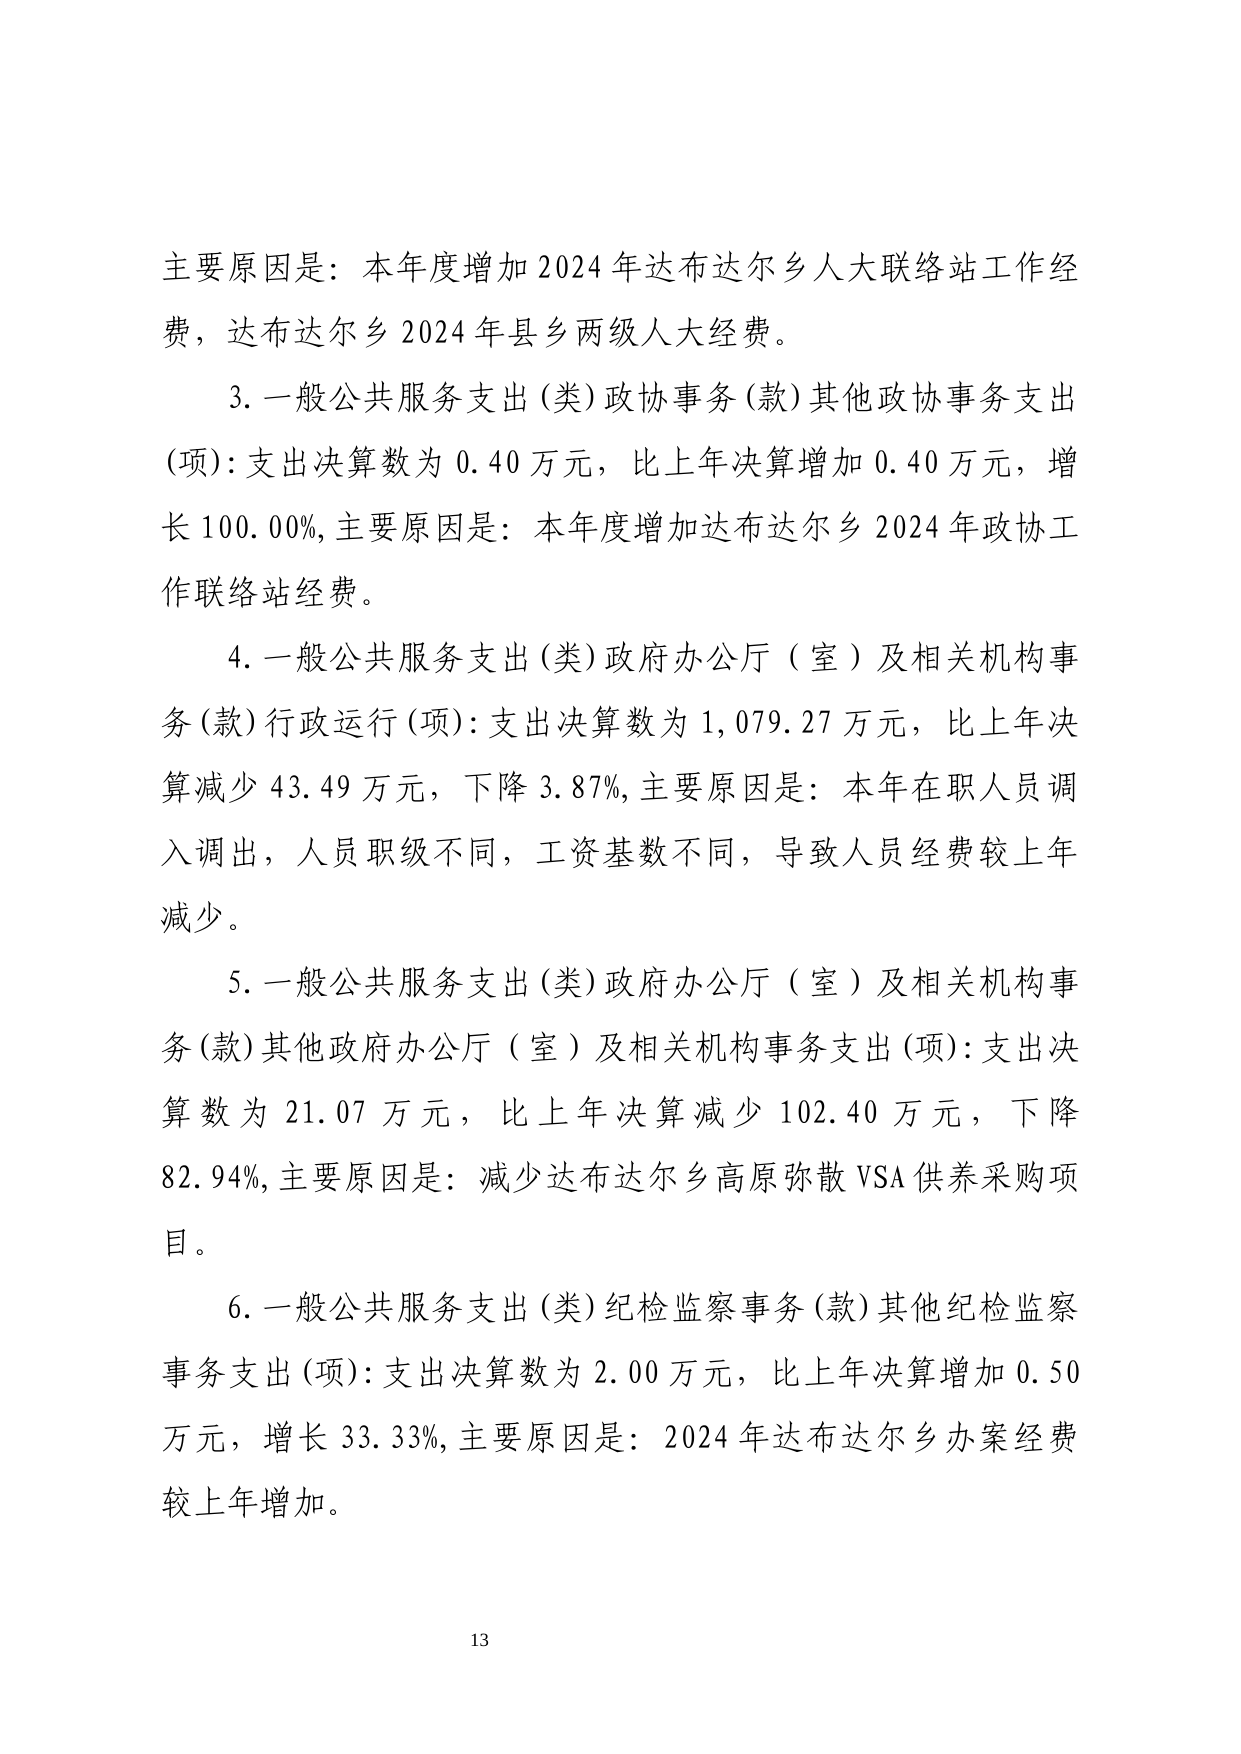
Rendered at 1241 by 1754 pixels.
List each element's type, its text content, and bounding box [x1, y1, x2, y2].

text 4.一般公共服务支出(类)政府办公厅（室）及相关机构事务(款)行政运行(项):支出决算数为1,079.27万元，比上年决算减少43.49万元，下降3.87%,主要原因是：本年在职人员调入调出，人员职级不同，工资基数不同，导致人员经费较上年减少。 [159, 623, 1081, 948]
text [159, 233, 1081, 363]
text 3.一般公共服务支出(类)政协事务(款)其他政协事务支出(项):支出决算数为0.40万元，比上年决算增加0.40万元，增长100.00%,主要原因是：本年度增加达布达尔乡2024年政协工作联络站经费。 [159, 363, 1081, 623]
text 5.一般公共服务支出(类)政府办公厅（室）及相关机构事务(款)其他政府办公厅（室）及相关机构事务支出(项):支出决算数为21.07万元，比上年决算减少102.40万元，下降82.94%,主要原因是：减少达布达尔乡高原弥散VSA供养采购项目。 [159, 948, 1081, 1273]
text 6.一般公共服务支出(类)纪检监察事务(款)其他纪检监察事务支出(项):支出决算数为2.00万元，比上年决算增加0.50万元，增长33.33%,主要原因是：2024年达布达尔乡办案经费较上年增加。 [159, 1273, 1081, 1533]
